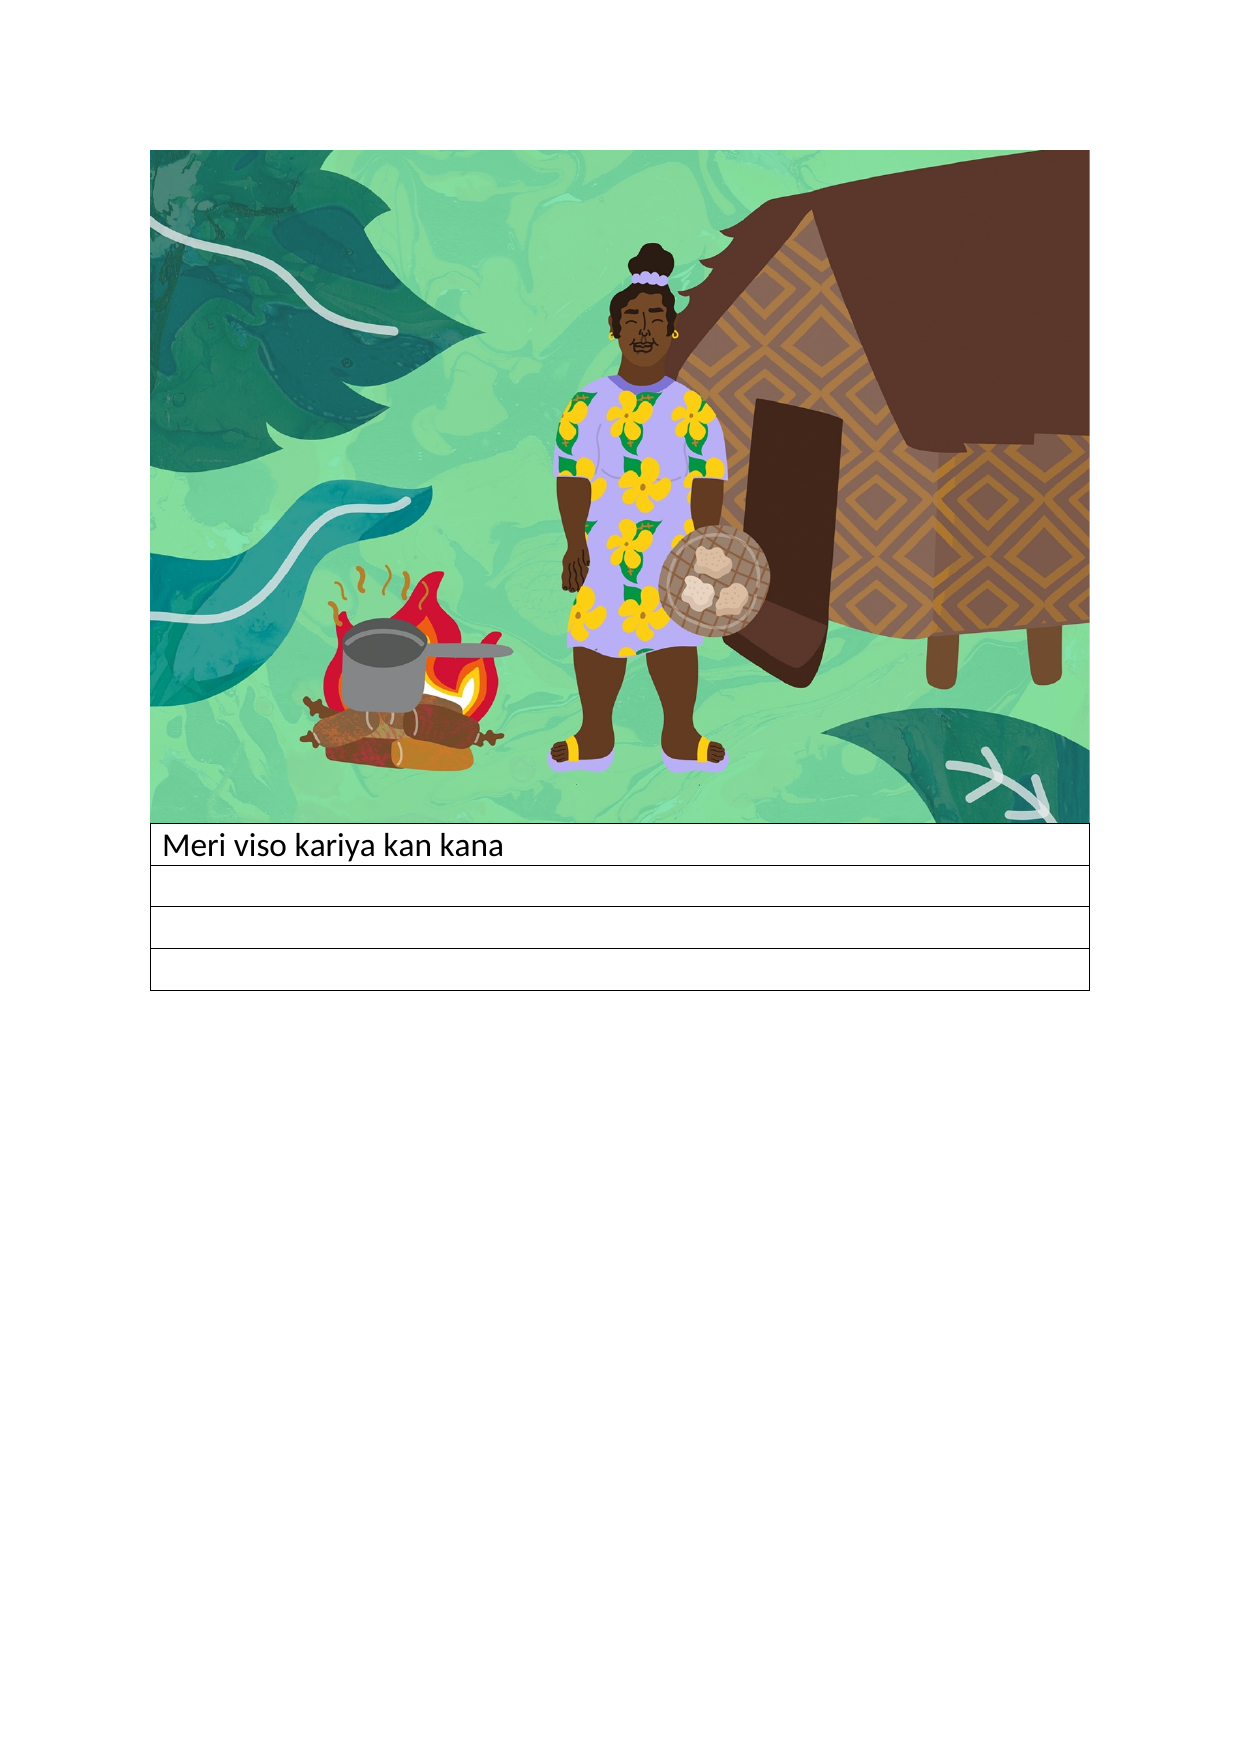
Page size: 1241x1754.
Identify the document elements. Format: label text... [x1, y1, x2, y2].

picture [150, 150, 1090, 823]
table_cell [151, 866, 1089, 906]
table_header Meri viso kariya kan kana [151, 824, 1089, 864]
table_cell [151, 907, 1089, 948]
table_cell [151, 949, 1089, 990]
